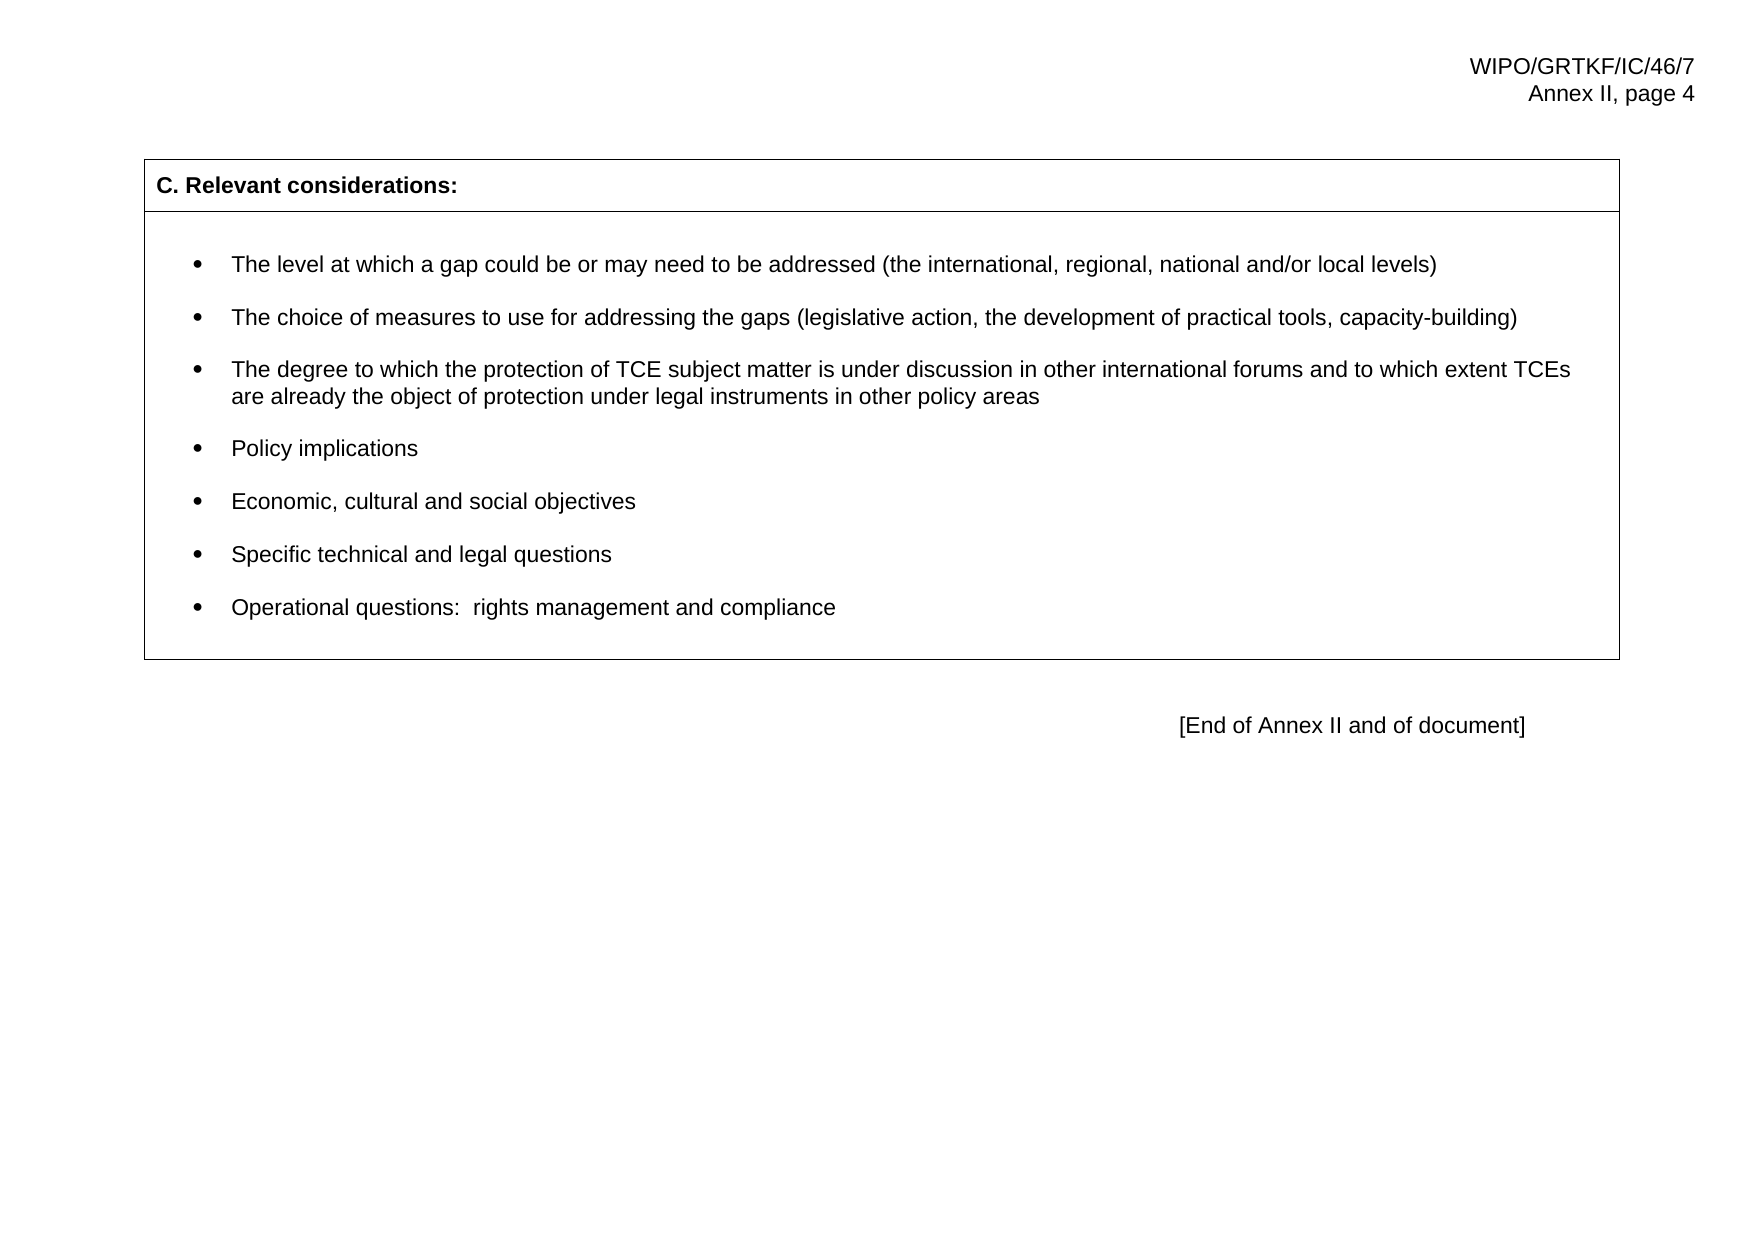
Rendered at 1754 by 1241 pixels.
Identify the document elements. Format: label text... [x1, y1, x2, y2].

table_cell The level at which a gap could be or may need to be addressed (the international, regional, national and/or local levels) The choice of measures to use for addressing the gaps (legislative action, the development of practical tools, capacity-building) The degree to which the protection of TCE subject matter is under discussion in other international forums and to which extent TCEs are already the object of protection under legal instruments in other policy areas Policy implications Economic, cultural and social objectives Specific technical and legal questions Operational questions: rights management and compliance [145, 212, 1619, 659]
table_header C. Relevant considerations: [145, 160, 1619, 211]
text [End of Annex II and of document] [1179, 712, 1695, 739]
